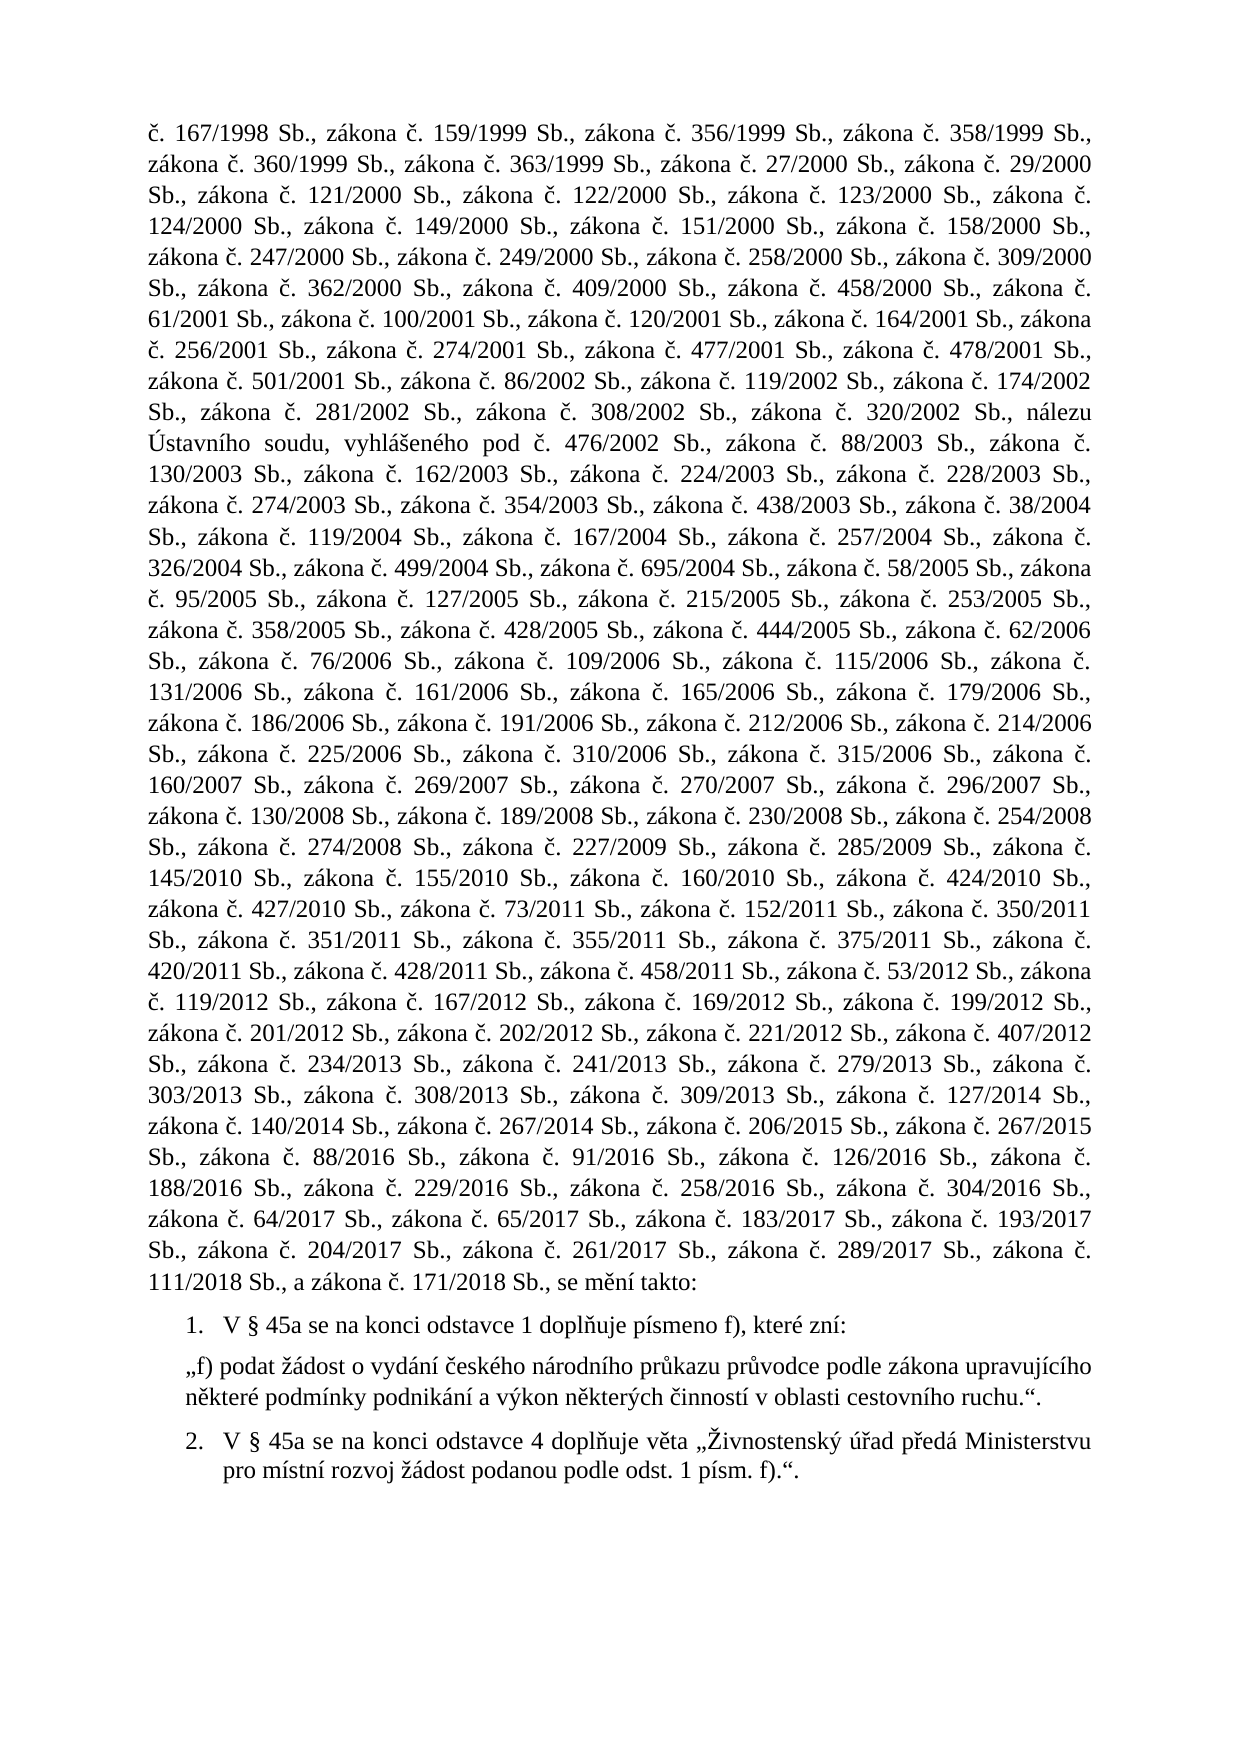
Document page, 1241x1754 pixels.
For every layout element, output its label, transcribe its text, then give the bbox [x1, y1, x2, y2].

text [148, 118, 1092, 1295]
text „f) podat žádost o vydání českého národního průkazu průvodce podle zákona upravujícího některé podmínky podnikání a výkon některých činností v oblasti cestovního ruchu.“. [185, 1351, 1092, 1411]
list V § 45a se na konci odstavce 4 doplňuje věta „Živnostenský úřad předá Ministerstvu pro místní rozvoj žádost podanou podle odst. 1 písm. f).“. [185, 1426, 1092, 1483]
list V § 45a se na konci odstavce 1 doplňuje písmeno f), které zní: [185, 1310, 1092, 1339]
